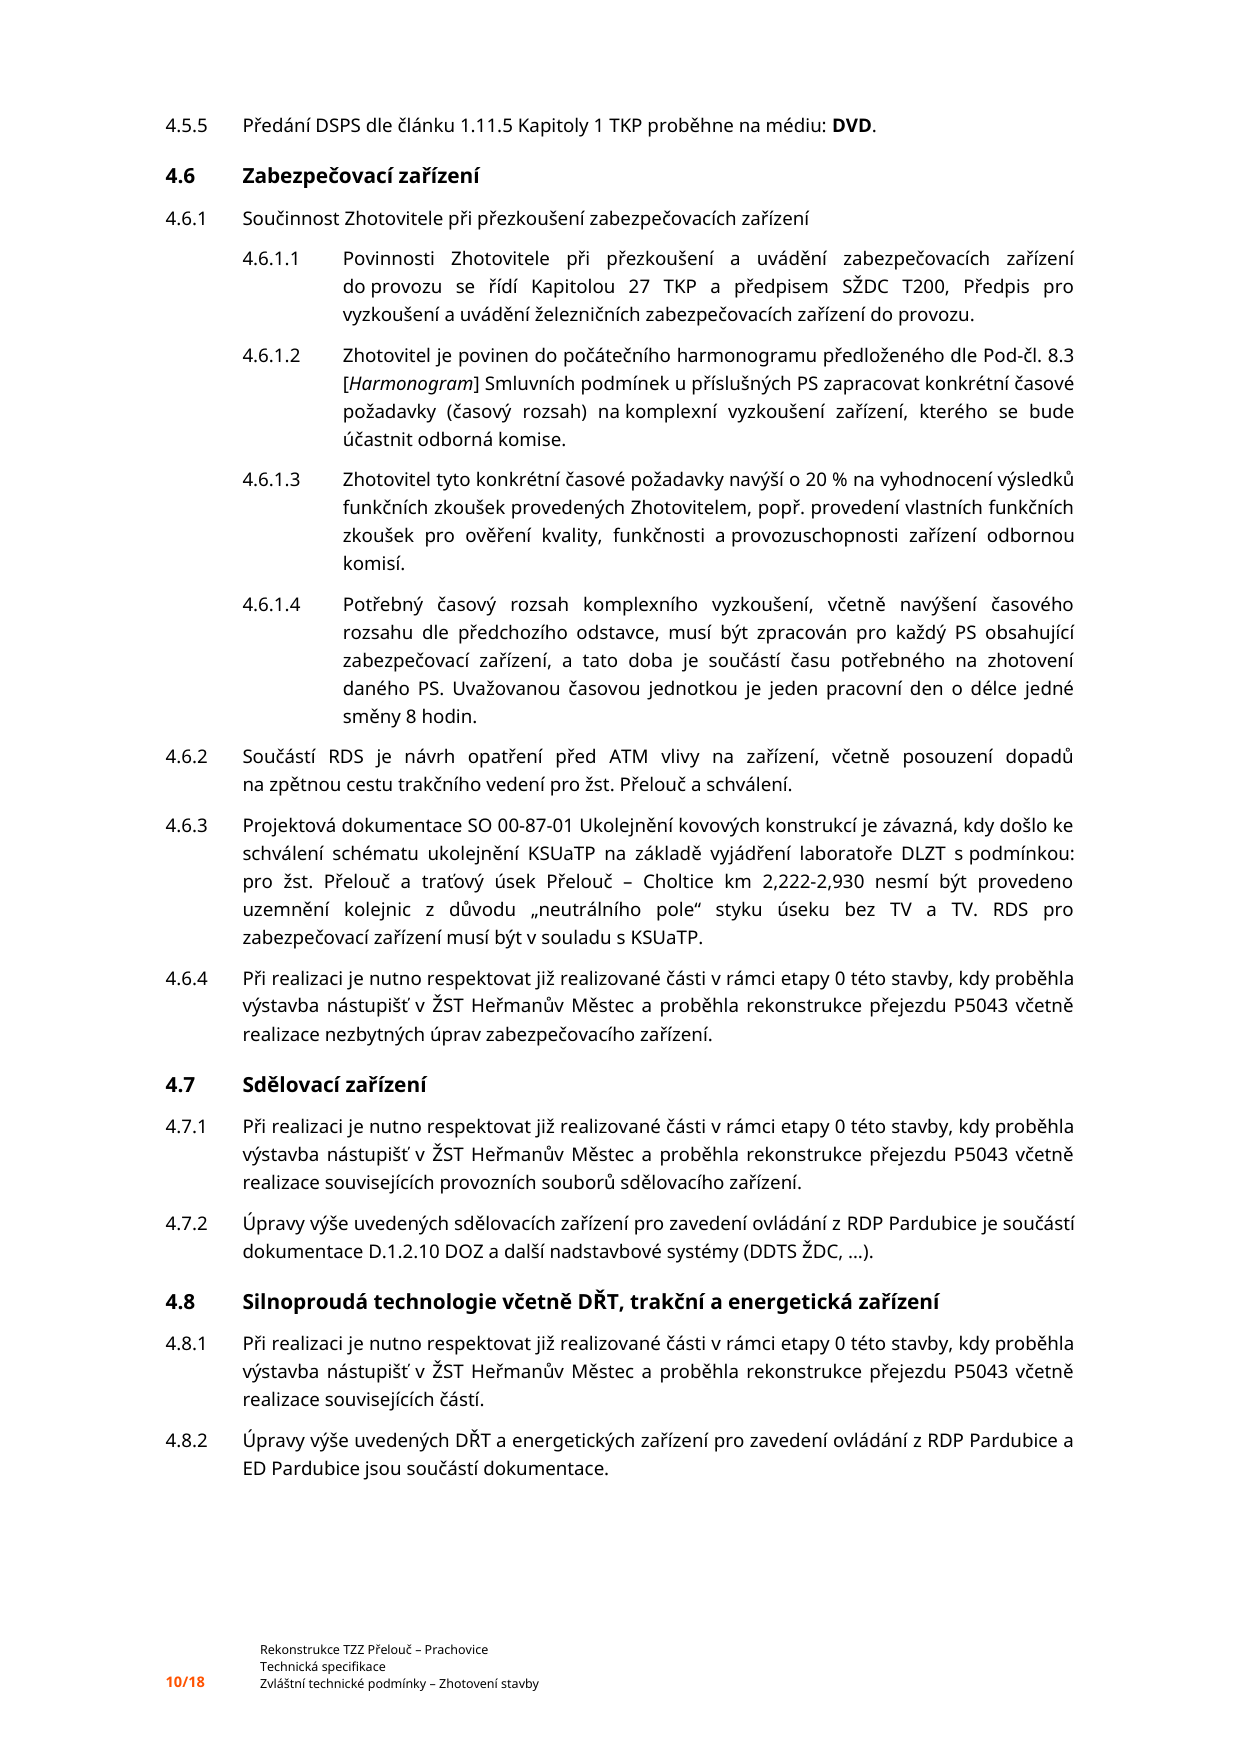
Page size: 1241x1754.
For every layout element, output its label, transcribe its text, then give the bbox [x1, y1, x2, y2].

text Předání DSPS dle článku 1.11.5 Kapitoly 1 TKP proběhne na médiu: DVD. [165, 112, 1075, 138]
text Při realizaci je nutno respektovat již realizované části v rámci etapy 0 této stavby, kdy proběhla výstavba nástupišť v ŽST Heřmanův Městec a proběhla rekonstrukce přejezdu P5043 včetně realizace souvisejících částí. [165, 1331, 1075, 1412]
text Při realizaci je nutno respektovat již realizované části v rámci etapy 0 této stavby, kdy proběhla výstavba nástupišť v ŽST Heřmanův Městec a proběhla rekonstrukce přejezdu P5043 včetně realizace souvisejících provozních souborů sdělovacího zařízení. [165, 1113, 1075, 1195]
text Úpravy výše uvedených sdělovacích zařízení pro zavedení ovládání z RDP Pardubice je součástí dokumentace D.1.2.10 DOZ a další nadstavbové systémy (DDTS ŽDC, …). [165, 1210, 1075, 1263]
text Zhotovitel tyto konkrétní časové požadavky navýší o 20 % na vyhodnocení výsledků funkčních zkoušek provedených Zhotovitelem, popř. provedení vlastních funkčních zkoušek pro ověření kvality, funkčnosti a provozuschopnosti zařízení odbornou komisí. [242, 466, 1075, 576]
text Při realizaci je nutno respektovat již realizované části v rámci etapy 0 této stavby, kdy proběhla výstavba nástupišť v ŽST Heřmanův Městec a proběhla rekonstrukce přejezdu P5043 včetně realizace nezbytných úprav zabezpečovacího zařízení. [165, 965, 1075, 1046]
text Zabezpečovací zařízení [165, 161, 1075, 189]
text Úpravy výše uvedených DŘT a energetických zařízení pro zavedení ovládání z RDP Pardubice a ED Pardubice jsou součástí dokumentace. [165, 1427, 1075, 1481]
text Povinnosti Zhotovitele při přezkoušení a uvádění zabezpečovacích zařízení do provozu se řídí Kapitolou 27 TKP a předpisem SŽDC T200, Předpis pro vyzkoušení a uvádění železničních zabezpečovacích zařízení do provozu. [242, 245, 1075, 327]
text Potřebný časový rozsah komplexního vyzkoušení, včetně navýšení časového rozsahu dle předchozího odstavce, musí být zpracován pro každý PS obsahující zabezpečovací zařízení, a tato doba je součástí času potřebného na zhotovení daného PS. Uvažovanou časovou jednotkou je jeden pracovní den o délce jedné směny 8 hodin. [242, 591, 1075, 729]
text Projektová dokumentace SO 00-87-01 Ukolejnění kovových konstrukcí je závazná, kdy došlo ke schválení schématu ukolejnění KSUaTP na základě vyjádření laboratoře DLZT s podmínkou: pro žst. Přelouč a traťový úsek Přelouč – Choltice km 2,222-2,930 nesmí být provedeno uzemnění kolejnic z důvodu „neutrálního pole“ styku úseku bez TV a TV. RDS pro zabezpečovací zařízení musí být v souladu s KSUaTP. [165, 812, 1075, 950]
text Silnoproudá technologie včetně DŘT, trakční a energetická zařízení [165, 1287, 1075, 1315]
text Součinnost Zhotovitele při přezkoušení zabezpečovacích zařízení [165, 205, 1075, 230]
text Součástí RDS je návrh opatření před ATM vlivy na zařízení, včetně posouzení dopadů na zpětnou cestu trakčního vedení pro žst. Přelouč a schválení. [165, 744, 1075, 797]
text Zhotovitel je povinen do počátečního harmonogramu předloženého dle Pod-čl. 8.3 [Harmonogram] Smluvních podmínek u příslušných PS zapracovat konkrétní časové požadavky (časový rozsah) na komplexní vyzkoušení zařízení, kterého se bude účastnit odborná komise. [242, 342, 1075, 451]
text Sdělovací zařízení [165, 1070, 1075, 1098]
